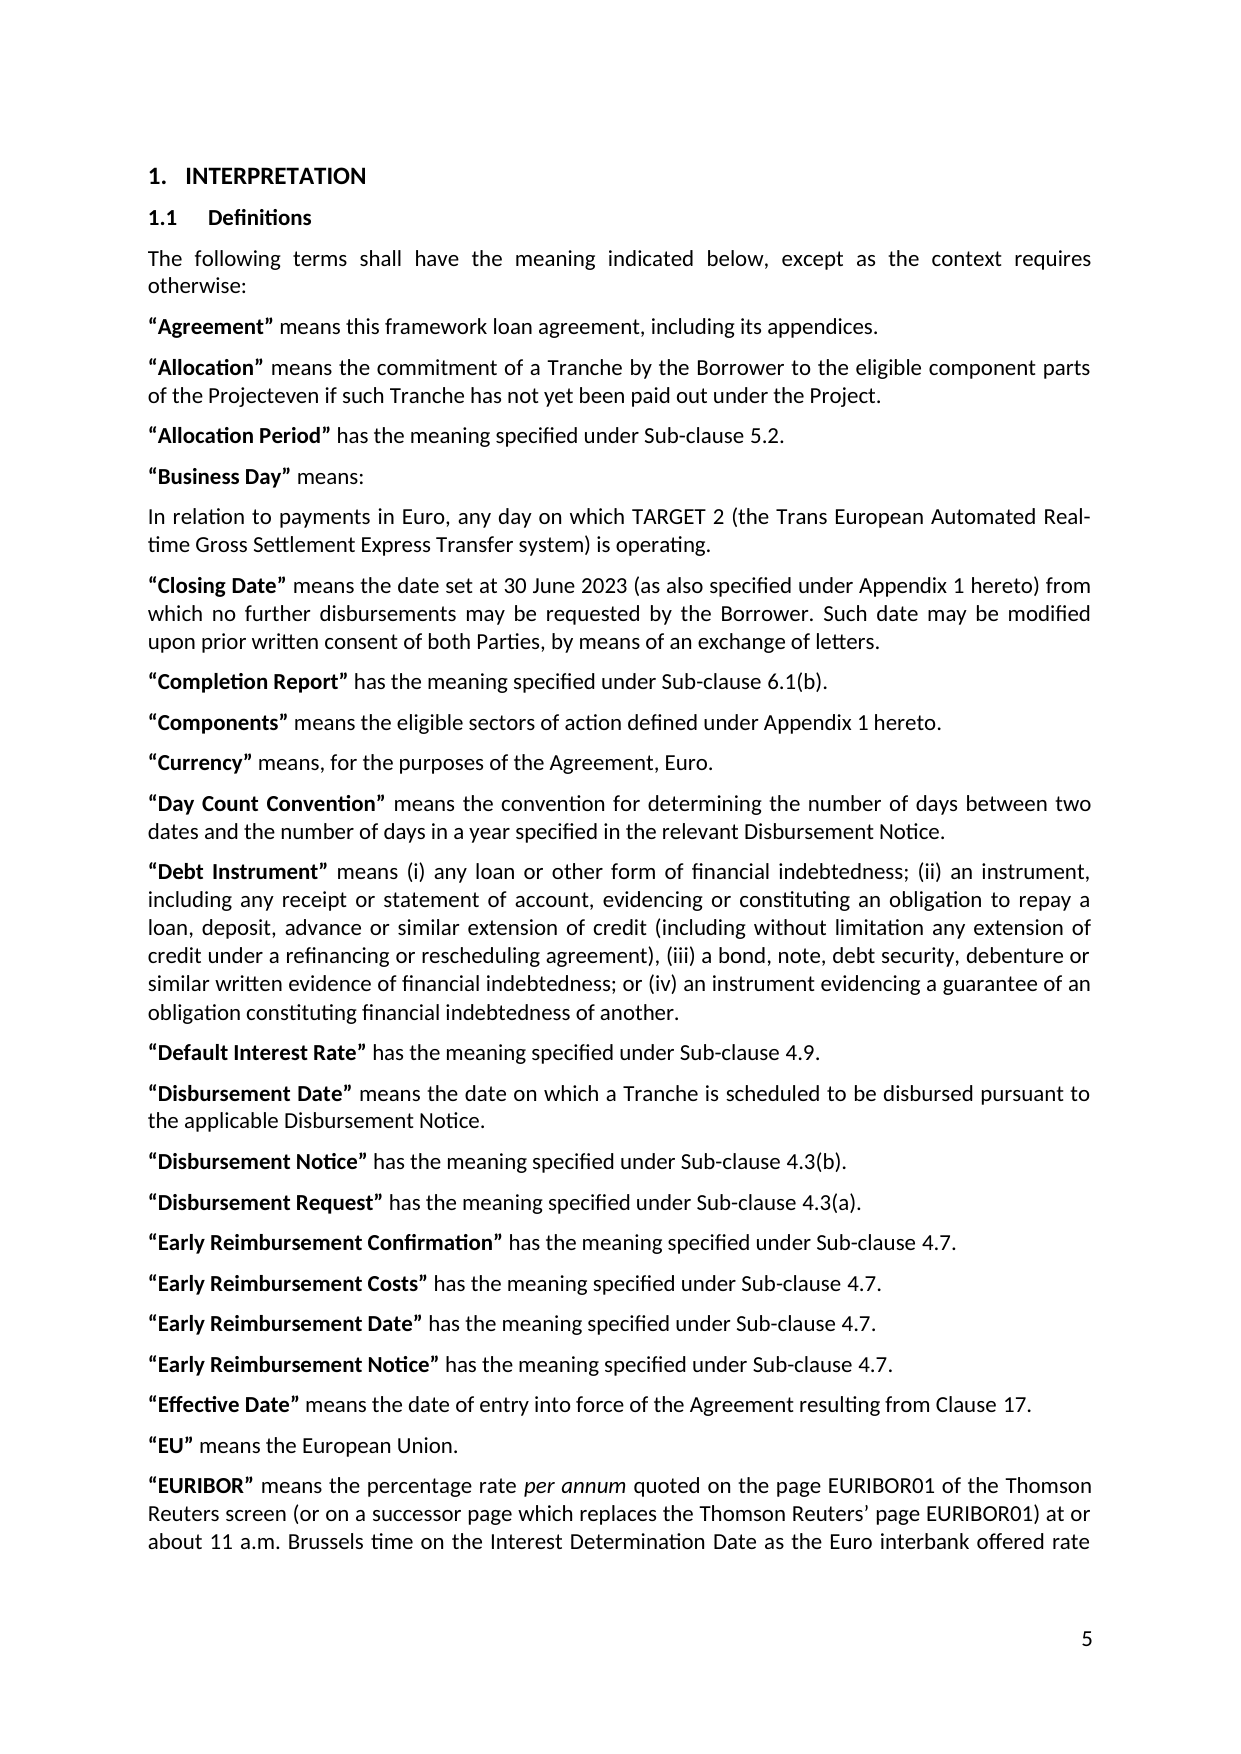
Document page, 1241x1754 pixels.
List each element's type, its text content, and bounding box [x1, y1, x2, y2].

subtitle Definitions [148, 203, 1093, 231]
text “Closing Date” means the date set at 30 June 2023 (as also specified under Appendix 1 hereto) from which no further disbursements may be requested by the Borrower. Such date may be modified upon prior written consent of both Parties, by means of an exchange of letters. [148, 571, 1093, 655]
text “Day Count Convention” means the convention for determining the number of days between two dates and the number of days in a year specified in the relevant Disbursement Notice. [148, 789, 1093, 845]
text “Disbursement Notice” has the meaning specified under Sub-clause 4.3(b). [148, 1147, 1093, 1175]
text “Early Reimbursement Notice” has the meaning specified under Sub-clause 4.7. [148, 1350, 1093, 1378]
text “Debt Instrument” means (i) any loan or other form of financial indebtedness; (ii) an instrument, including any receipt or statement of account, evidencing or constituting an obligation to repay a loan, deposit, advance or similar extension of credit (including without limitation any extension of credit under a refinancing or rescheduling agreement), (iii) a bond, note, debt security, debenture or similar written evidence of financial indebtedness; or (iv) an instrument evidencing a guarantee of an obligation constituting financial indebtedness of another. [148, 857, 1093, 1026]
text The following terms shall have the meaning indicated below, except as the context requires otherwise: [148, 244, 1093, 300]
text “Early Reimbursement Costs” has the meaning specified under Sub-clause 4.7. [148, 1269, 1093, 1297]
text “Disbursement Request” has the meaning specified under Sub-clause 4.3(a). [148, 1188, 1093, 1216]
text “Early Reimbursement Confirmation” has the meaning specified under Sub-clause 4.7. [148, 1228, 1093, 1256]
text “Business Day” means: [148, 462, 1093, 490]
text “Completion Report” has the meaning specified under Sub-clause 6.1(b). [148, 667, 1093, 695]
subtitle INTERPRETATION [148, 160, 1093, 191]
text “Early Reimbursement Date” has the meaning specified under Sub-clause 4.7. [148, 1309, 1093, 1337]
text “Currency” means, for the purposes of the Agreement, Euro. [148, 748, 1093, 776]
text “Effective Date” means the date of entry into force of the Agreement resulting from Clause 17. [148, 1390, 1093, 1418]
text “Default Interest Rate” has the meaning specified under Sub-clause 4.9. [148, 1038, 1093, 1066]
text “Disbursement Date” means the date on which a Tranche is scheduled to be disbursed pursuant to the applicable Disbursement Notice. [148, 1079, 1093, 1135]
text “Allocation” means the commitment of a Tranche by the Borrower to the eligible component parts of the Projecteven if such Tranche has not yet been paid out under the Project. [148, 353, 1093, 409]
text “Components” means the eligible sectors of action defined under Appendix 1 hereto. [148, 708, 1093, 736]
text “Allocation Period” has the meaning specified under Sub-clause 5.2. [148, 421, 1093, 449]
text In relation to payments in Euro, any day on which TARGET 2 (the Trans European Automated Real-time Gross Settlement Express Transfer system) is operating. [148, 502, 1093, 558]
text “Agreement” means this framework loan agreement, including its appendices. [148, 312, 1093, 340]
text “EU” means the European Union. [148, 1431, 1093, 1459]
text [148, 1471, 1093, 1555]
